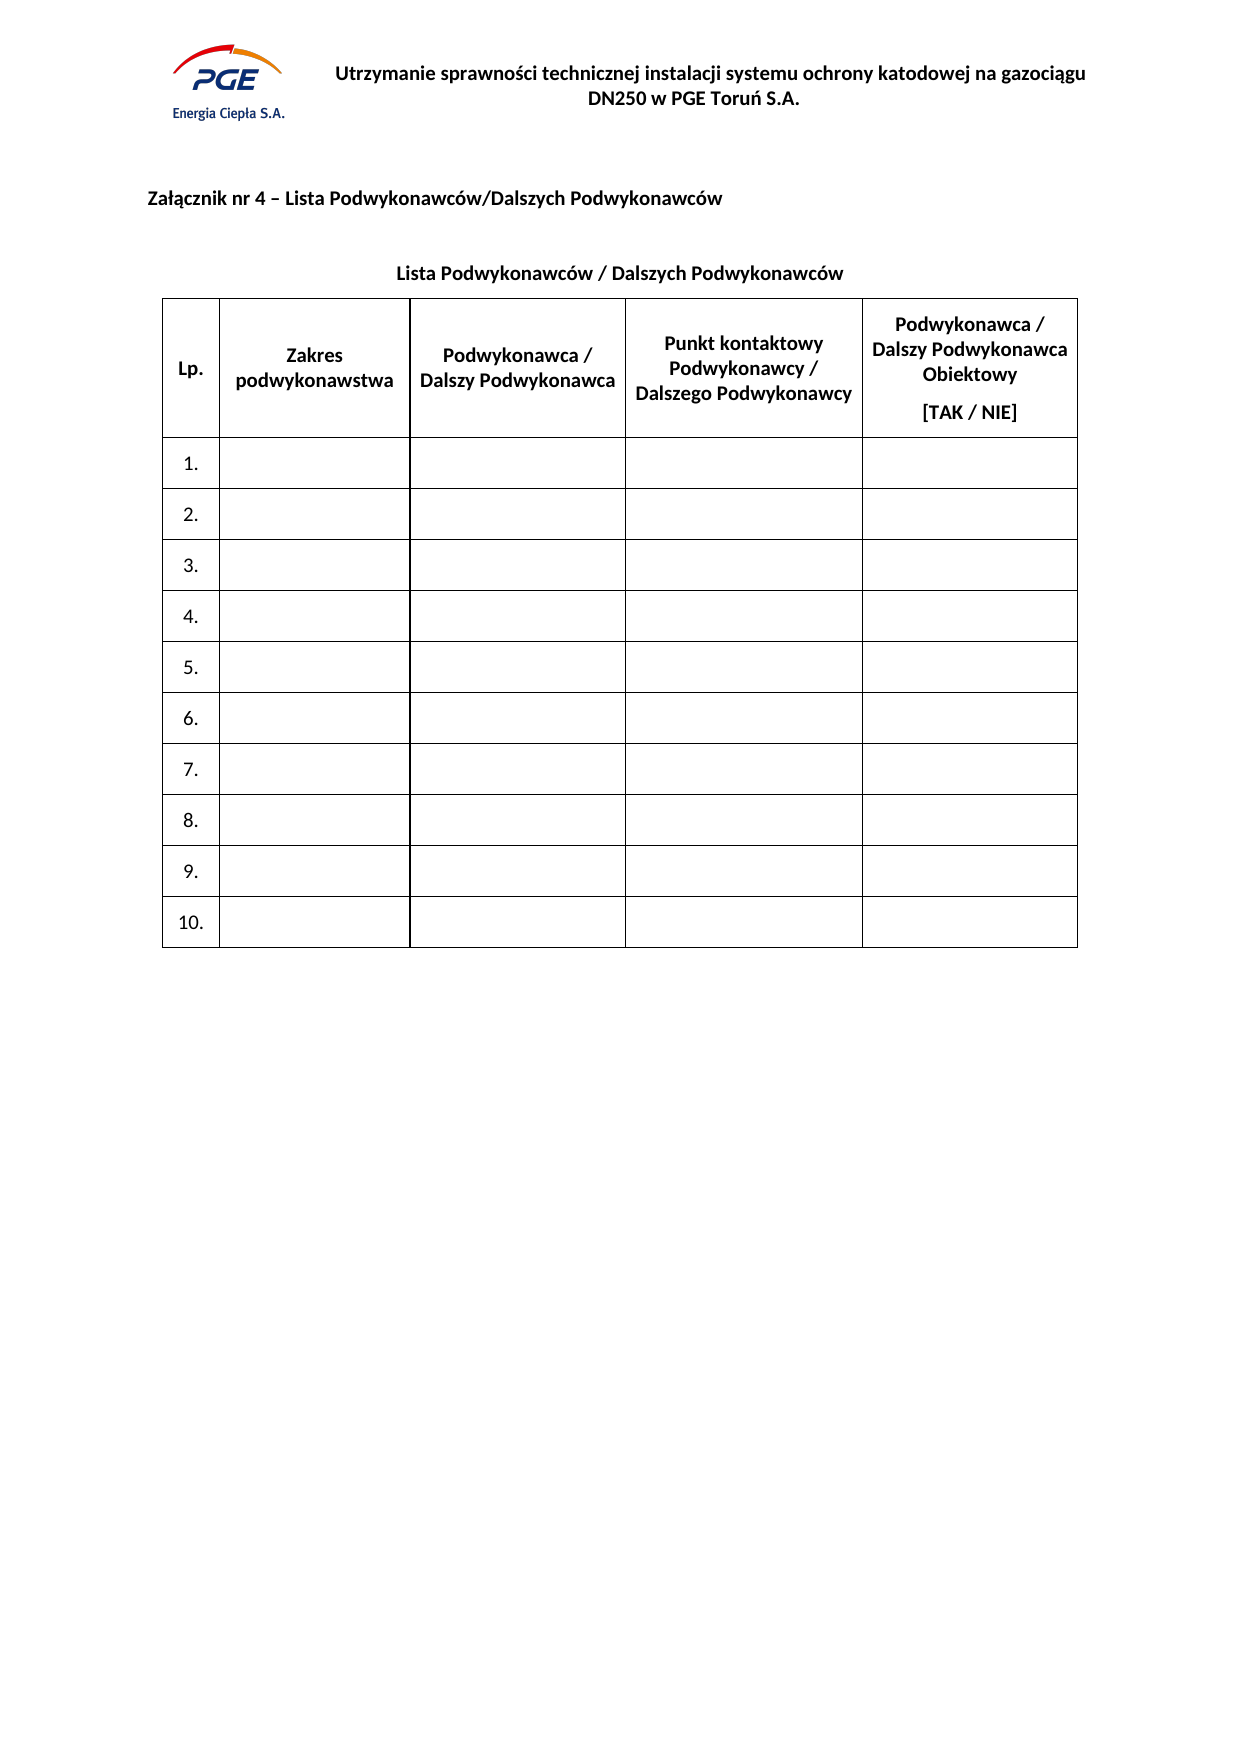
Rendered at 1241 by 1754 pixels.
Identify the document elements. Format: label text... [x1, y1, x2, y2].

table_cell [626, 897, 862, 947]
table_cell [220, 438, 409, 488]
table_cell [411, 897, 625, 947]
table_cell [863, 591, 1077, 641]
table_cell [220, 795, 409, 845]
table_cell [863, 744, 1077, 794]
table_cell [626, 642, 862, 692]
table_cell [411, 591, 625, 641]
table_cell 2. [163, 489, 219, 539]
table_cell 6. [163, 693, 219, 743]
table_cell [626, 693, 862, 743]
table_cell [411, 540, 625, 590]
table_header Punkt kontaktowy Podwykonawcy / Dalszego Podwykonawcy [626, 299, 862, 437]
table_cell [626, 540, 862, 590]
table_cell [863, 795, 1077, 845]
table_cell [411, 795, 625, 845]
table_cell 10. [163, 897, 219, 947]
table_cell 4. [163, 591, 219, 641]
table_cell [220, 642, 409, 692]
text Lista Podwykonawców / Dalszych Podwykonawców [148, 261, 1092, 286]
table_cell [626, 591, 862, 641]
table_cell [863, 489, 1077, 539]
table_cell 3. [163, 540, 219, 590]
table_cell [220, 846, 409, 896]
table_cell 8. [163, 795, 219, 845]
table_header Lp. [163, 299, 219, 437]
table_cell [626, 846, 862, 896]
table_header Podwykonawca / Dalszy Podwykonawca [411, 299, 625, 437]
table_cell [220, 489, 409, 539]
table_cell 5. [163, 642, 219, 692]
table_cell [626, 795, 862, 845]
table_cell [220, 693, 409, 743]
table_cell [863, 846, 1077, 896]
table_cell [220, 897, 409, 947]
table_cell [220, 591, 409, 641]
table_cell [220, 744, 409, 794]
table_cell [626, 744, 862, 794]
table_cell [411, 489, 625, 539]
table_cell 1. [163, 438, 219, 488]
table_cell [411, 642, 625, 692]
table_cell [411, 693, 625, 743]
table_cell [863, 540, 1077, 590]
table_cell [626, 489, 862, 539]
table_cell [863, 438, 1077, 488]
table_cell [863, 897, 1077, 947]
table_cell [220, 540, 409, 590]
table_cell 9. [163, 846, 219, 896]
table_cell [411, 846, 625, 896]
table_cell [411, 438, 625, 488]
table_cell 7. [163, 744, 219, 794]
subtitle Załącznik nr 4 – Lista Podwykonawców/Dalszych Podwykonawców [148, 186, 1092, 211]
table_header Zakres podwykonawstwa [220, 299, 409, 437]
table_header Podwykonawca / Dalszy Podwykonawca Obiektowy [TAK / NIE] [863, 299, 1077, 437]
picture [147, 24, 308, 147]
table_cell [863, 642, 1077, 692]
table_cell [411, 744, 625, 794]
table_cell [626, 438, 862, 488]
table_cell [863, 693, 1077, 743]
